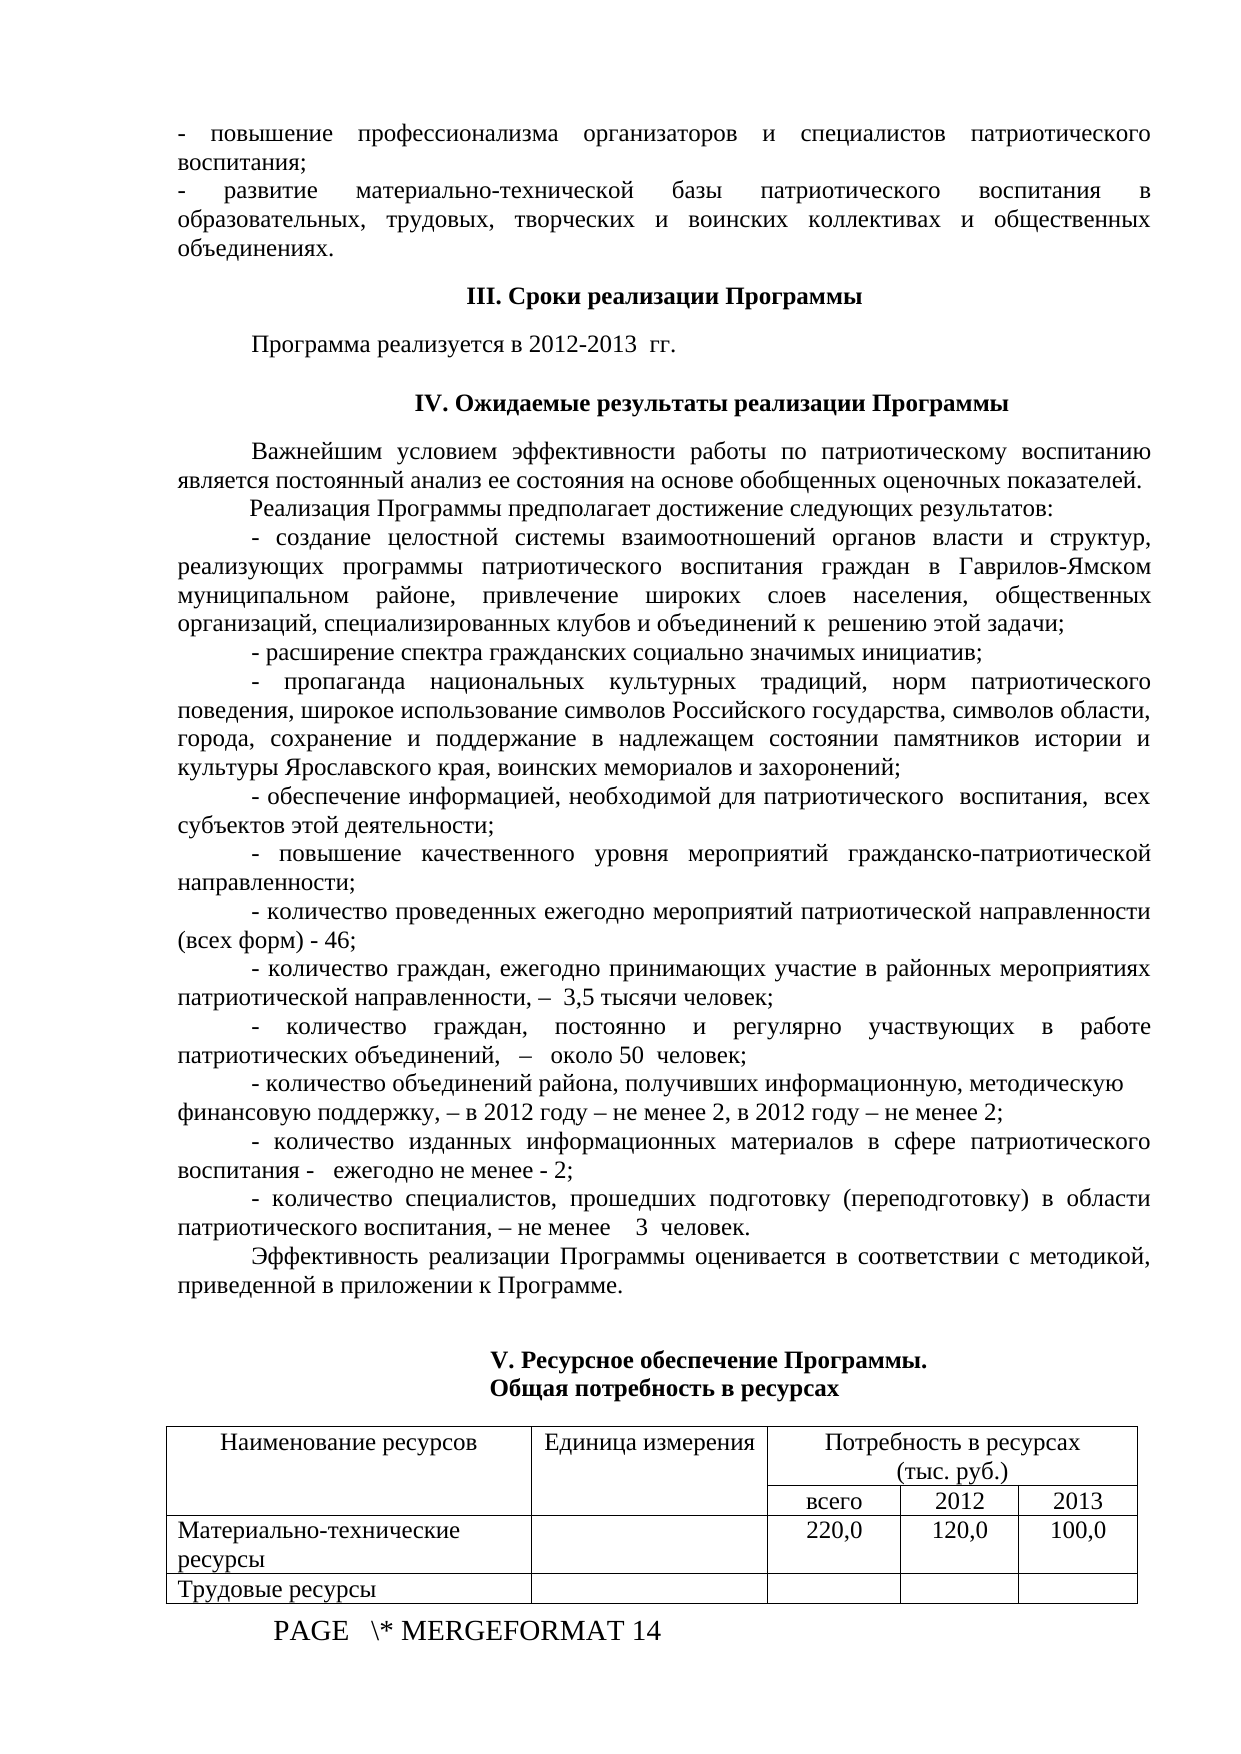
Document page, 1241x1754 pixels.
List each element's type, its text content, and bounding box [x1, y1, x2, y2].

text V. Ресурсное обеспечение Программы. [177, 1336, 1152, 1373]
table_cell [532, 1516, 767, 1573]
text - количество граждан, постоянно и регулярно участвующих в работе патриотических объединений, – около 50 человек; [177, 1011, 1152, 1068]
table_cell всего [768, 1486, 900, 1514]
table_cell 2012 [901, 1486, 1018, 1514]
table_cell Трудовые ресурсы [167, 1574, 531, 1603]
table_cell Материально-технические ресурсы [167, 1516, 531, 1573]
text - развитие материально-технической базы патриотического воспитания в образовательных, трудовых, творческих и воинских коллективах и общественных объединениях. [177, 176, 1152, 262]
text - расширение спектра гражданских социально значимых инициатив; [177, 637, 1152, 666]
text - количество проведенных ежегодно мероприятий патриотической направленности (всех форм) - 46; [177, 896, 1152, 953]
table_cell [901, 1574, 1018, 1603]
table_cell [768, 1574, 900, 1603]
text - количество специалистов, прошедших подготовку (переподготовку) в области патриотического воспитания, – не менее 3 человек. [177, 1183, 1152, 1241]
table_cell [1019, 1574, 1137, 1603]
table_cell 120,0 [901, 1516, 1018, 1573]
text - обеспечение информацией, необходимой для патриотического воспитания, всех субъектов этой деятельности; [177, 781, 1152, 838]
text III. Сроки реализации Программы [177, 281, 1152, 310]
text - создание целостной системы взаимоотношений органов власти и структур, реализующих программы патриотического воспитания граждан в Гаврилов-Ямском муниципальном районе, привлечение широких слоев населения, общественных организаций, специализированных клубов и объединений к решению этой задачи; [177, 522, 1152, 637]
text - повышение профессионализма организаторов и специалистов патриотического воспитания; [177, 118, 1152, 176]
text Общая потребность в ресурсах [177, 1373, 1152, 1402]
table_header Потребность в ресурсах (тыс. руб.) [768, 1427, 1137, 1485]
text - количество изданных информационных материалов в сфере патриотического воспитания - ежегодно не менее - 2; [177, 1126, 1152, 1183]
text Реализация Программы предполагает достижение следующих результатов: [177, 493, 1152, 522]
table_cell 220,0 [768, 1516, 900, 1573]
text Эффективность реализации Программы оценивается в соответствии с методикой, приведенной в приложении к Программе. [177, 1241, 1152, 1298]
table_header Единица измерения [532, 1427, 767, 1514]
text - пропаганда национальных культурных традиций, норм патриотического поведения, широкое использование символов Российского государства, символов области, города, сохранение и поддержание в надлежащем состоянии памятников истории и культуры Ярославского края, воинских мемориалов и захоронений; [177, 666, 1152, 781]
text - количество граждан, ежегодно принимающих участие в районных мероприятиях патриотической направленности, – 3,5 тысячи человек; [177, 953, 1152, 1011]
table_header Наименование ресурсов [167, 1427, 531, 1514]
table_cell 100,0 [1019, 1516, 1137, 1573]
table_cell [532, 1574, 767, 1603]
text - количество объединений района, получивших информационную, методическую [177, 1068, 1152, 1097]
text финансовую поддержку, – в 2012 году – не менее 2, в 2012 году – не менее 2; [177, 1097, 1152, 1126]
table_cell 2013 [1019, 1486, 1137, 1514]
text IV. Ожидаемые результаты реализации Программы [177, 379, 1152, 417]
text Программа реализуется в 2012-2013 гг. [177, 329, 1152, 358]
text Важнейшим условием эффективности работы по патриотическому воспитанию является постоянный анализ ее состояния на основе обобщенных оценочных показателей. [177, 436, 1152, 493]
text - повышение качественного уровня мероприятий гражданско-патриотической направленности; [177, 838, 1152, 896]
